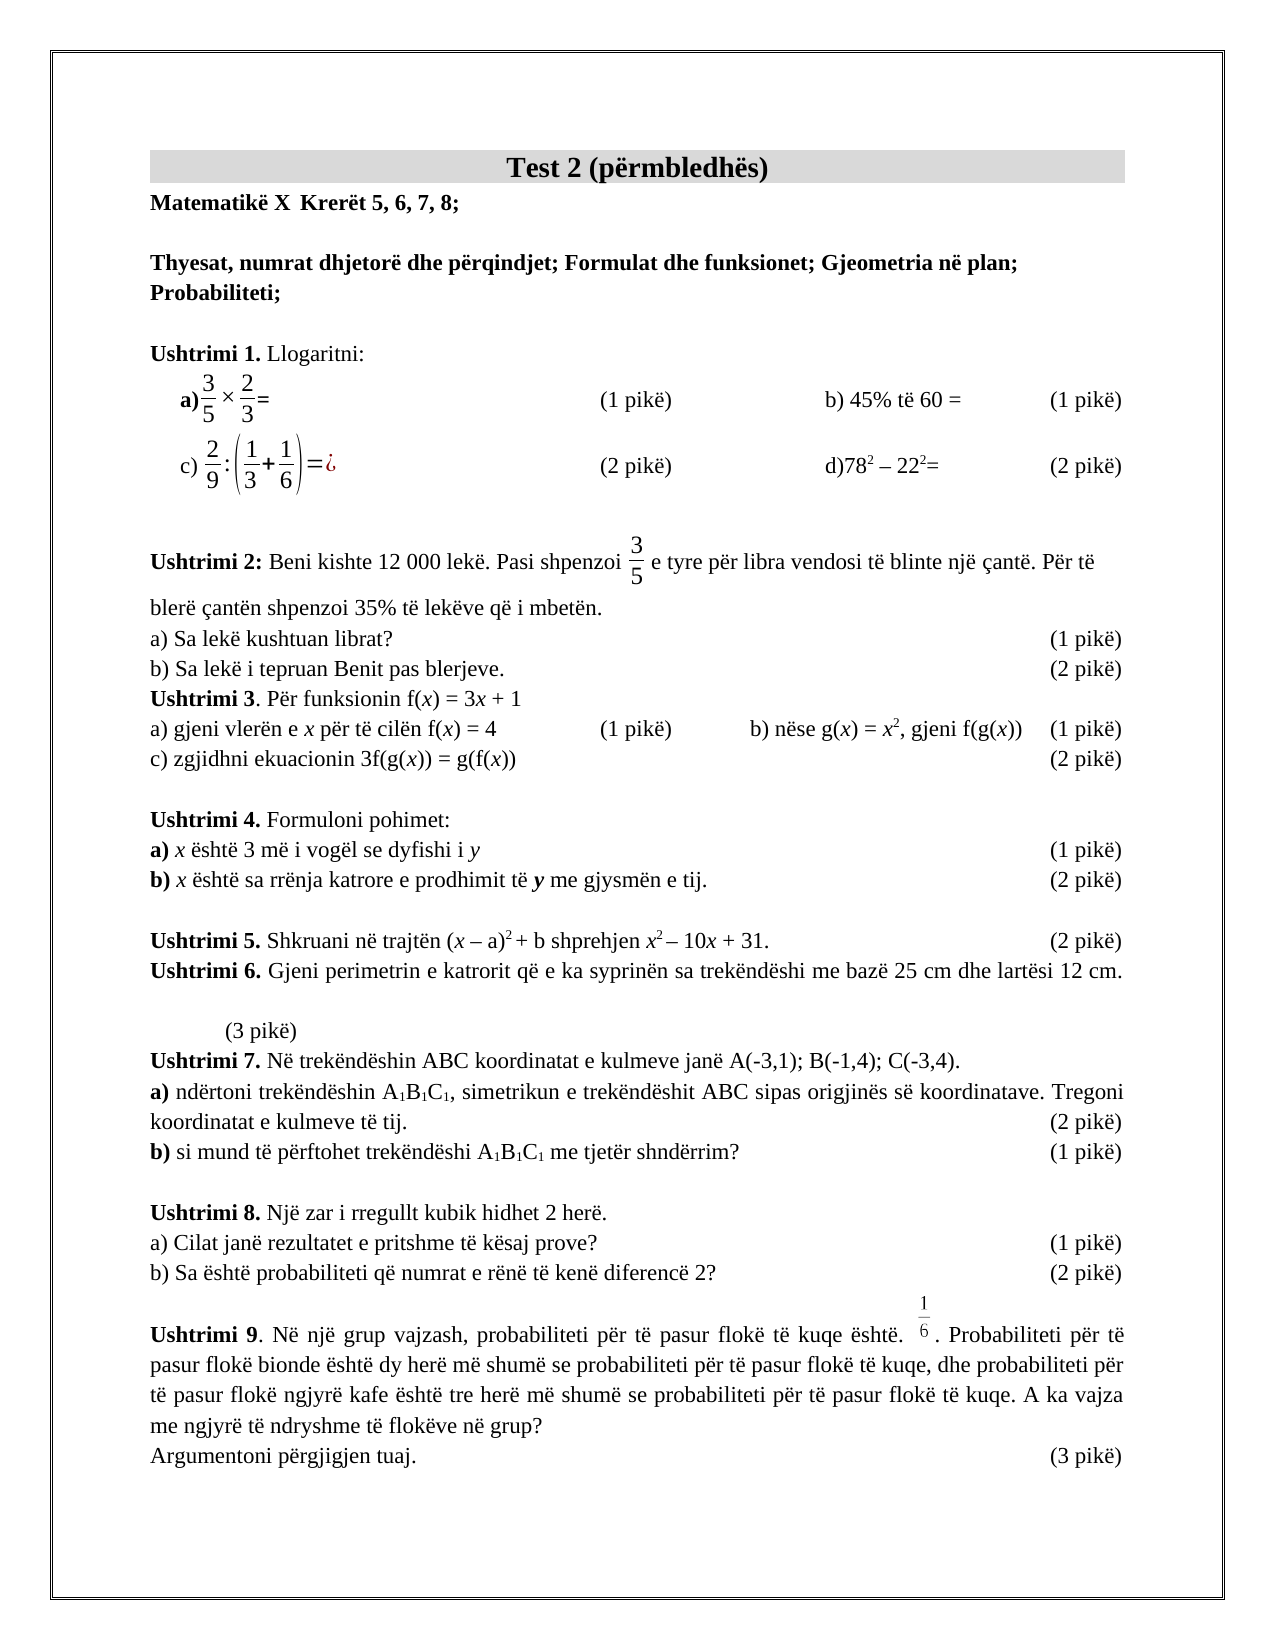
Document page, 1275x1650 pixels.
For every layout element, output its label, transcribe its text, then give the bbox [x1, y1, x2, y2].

text Thyesat, numrat dhjetorë dhe përqindjet; Formulat dhe funksionet; Gjeometria në plan; Probabiliteti; [150, 249, 1125, 306]
text b) Sa është probabiliteti që numrat e rënë të kenë diferencë 2? (2 pikë) [150, 1259, 1125, 1285]
text Ushtrimi 8. Një zar i rregullt kubik hidhet 2 herë. [150, 1199, 1125, 1225]
text a) Sa lekë kushtuan librat? (1 pikë) [150, 625, 1125, 651]
text Argumentoni përgjigjen tuaj. (3 pikë) [150, 1442, 1125, 1468]
text Ushtrimi 9. Në një grup vajzash, probabiliteti për të pasur flokë të kuqe është. . Probabiliteti për të pasur flokë bionde është dy herë më shumë se probabiliteti për të pasur flokë të kuqe, dhe probabiliteti për të pasur flokë ngjyrë kafe është tre herë më shumë se probabiliteti për të pasur flokë të kuqe. A ka vajza me ngjyrë të ndryshme të flokëve në grup? [150, 1289, 1125, 1438]
text a) ndërtoni trekëndëshin A1B1C1, simetrikun e trekëndëshit ABC sipas origjinës së koordinatave. Tregoni koordinatat e kulmeve të tij. (2 pikë) [150, 1078, 1125, 1134]
text a) Cilat janë rezultatet e pritshme të kësaj prove? (1 pikë) [150, 1229, 1125, 1255]
text b) si mund të përftohet trekëndëshi A1B1C1 me tjetër shndërrim? (1 pikë) [150, 1138, 1125, 1164]
text Ushtrimi 2: Beni kishte 12 000 lekë. Pasi shpenzoi e tyre për libra vendosi të blinte një çantë. Për të blerë çantën shpenzoi 35% të lekëve që i mbetën. [150, 532, 1125, 621]
text Matematikë X Krerët 5, 6, 7, 8; [150, 188, 1125, 215]
text Ushtrimi 5. Shkruani në trajtën (x – a)2 + b shprehjen x2 – 10x + 31. (2 pikë) [150, 927, 1125, 953]
text a) gjeni vlerën e x për të cilën f(x) = 4 (1 pikë) b) nëse g(x) = x2, gjeni f(g(x)) (1 pikë) [150, 715, 1125, 742]
text Ushtrimi 6. Gjeni perimetrin e katrorit që e ka syprinën sa trekëndëshi me bazë 25 cm dhe lartësi 12 cm. (3 pikë) [150, 957, 1125, 1044]
text Test 2 (përmbledhës) [150, 150, 1125, 183]
text b) Sa lekë i tepruan Benit pas blerjeve. (2 pikë) [150, 655, 1125, 681]
text Ushtrimi 3. Për funksionin f(x) = 3x + 1 [150, 685, 1125, 711]
text Ushtrimi 1. Llogaritni: [150, 339, 1125, 366]
text a)= (1 pikë) b) 45% të 60 = (1 pikë) [150, 370, 1125, 429]
text Ushtrimi 7. Në trekëndëshin ABC koordinatat e kulmeve janë A(-3,1); B(-1,4); C(-3,4). [150, 1048, 1125, 1074]
text Ushtrimi 4. Formuloni pohimet: [150, 806, 1125, 832]
text c) (2 pikë) d)782 – 222= (2 pikë) [150, 433, 1125, 498]
text c) zgjidhni ekuacionin 3f(g(x)) = g(f(x)) (2 pikë) [150, 746, 1125, 772]
text b) x është sa rrënja katrore e prodhimit të y me gjysmën e tij. (2 pikë) [150, 866, 1125, 893]
text a) x është 3 më i vogël se dyfishi i y (1 pikë) [150, 836, 1125, 862]
